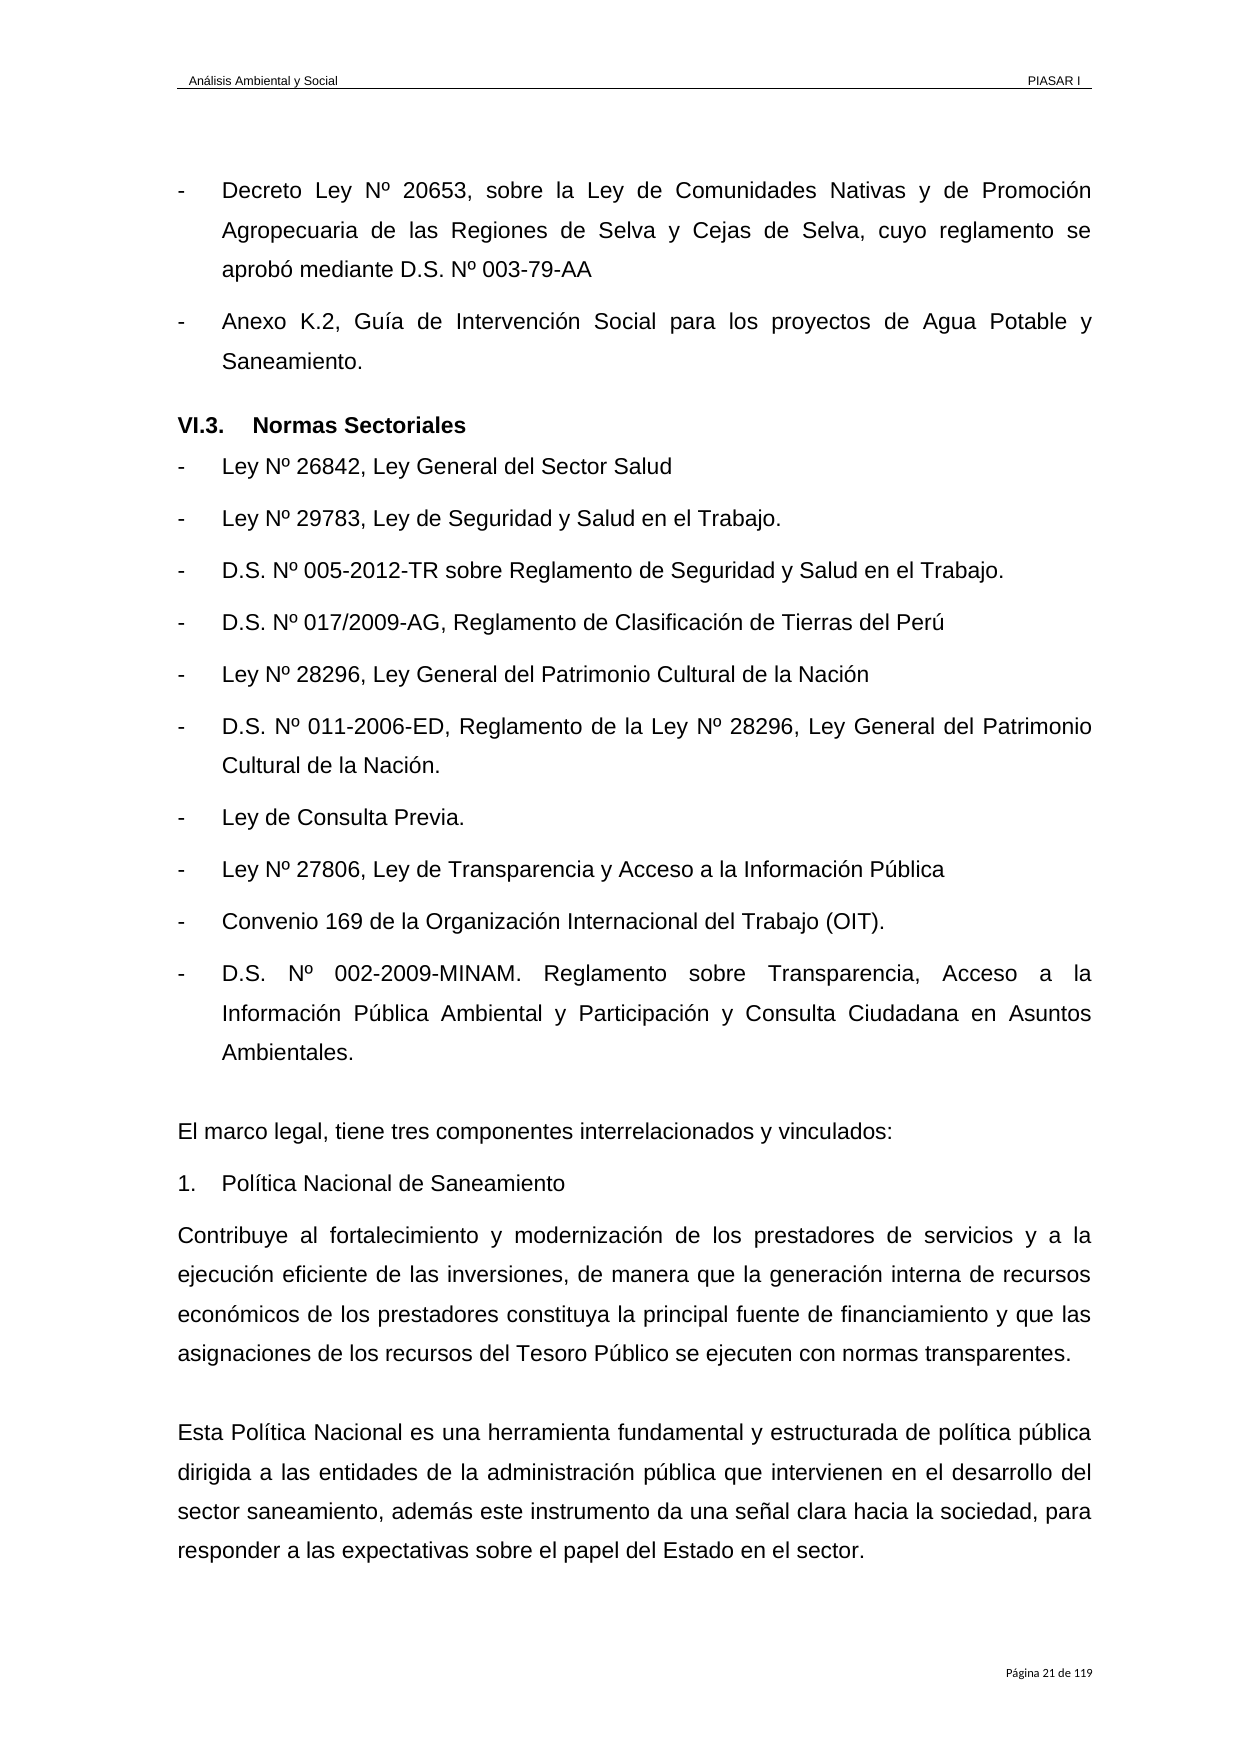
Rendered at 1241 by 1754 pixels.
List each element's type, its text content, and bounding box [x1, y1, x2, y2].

list D.S. Nº 011-2006-ED, Reglamento de la Ley Nº 28296, Ley General del Patrimonio Cultural de la Nación. [177, 713, 1092, 779]
text El marco legal, tiene tres componentes interrelacionados y vinculados: [177, 1118, 1092, 1144]
list Ley Nº 26842, Ley General del Sector Salud [177, 453, 1092, 479]
list Anexo K.2, Guía de Intervención Social para los proyectos de Agua Potable y Saneamiento. [177, 308, 1092, 374]
list Decreto Ley Nº 20653, sobre la Ley de Comunidades Nativas y de Promoción Agropecuaria de las Regiones de Selva y Cejas de Selva, cuyo reglamento se aprobó mediante D.S. Nº 003-79-AA [177, 177, 1092, 282]
subtitle Normas Sectoriales [177, 412, 1092, 438]
text Esta Política Nacional es una herramienta fundamental y estructurada de política pública dirigida a las entidades de la administración pública que intervienen en el desarrollo del sector saneamiento, además este instrumento da una señal clara hacia la sociedad, para responder a las expectativas sobre el papel del Estado en el sector. [177, 1419, 1092, 1564]
list Ley Nº 29783, Ley de Seguridad y Salud en el Trabajo. [177, 505, 1092, 531]
list Ley de Consulta Previa. [177, 804, 1092, 831]
list D.S. Nº 002-2009-MINAM. Reglamento sobre Transparencia, Acceso a la Información Pública Ambiental y Participación y Consulta Ciudadana en Asuntos Ambientales. [177, 960, 1092, 1066]
list Convenio 169 de la Organización Internacional del Trabajo (OIT). [177, 908, 1092, 935]
list Ley Nº 27806, Ley de Transparencia y Acceso a la Información Pública [177, 856, 1092, 883]
list Ley Nº 28296, Ley General del Patrimonio Cultural de la Nación [177, 661, 1092, 687]
list D.S. Nº 005-2012-TR sobre Reglamento de Seguridad y Salud en el Trabajo. [177, 557, 1092, 583]
list D.S. Nº 017/2009-AG, Reglamento de Clasificación de Tierras del Perú [177, 609, 1092, 635]
text Contribuye al fortalecimiento y modernización de los prestadores de servicios y a la ejecución eficiente de las inversiones, de manera que la generación interna de recursos económicos de los prestadores constituya la principal fuente de financiamiento y que las asignaciones de los recursos del Tesoro Público se ejecuten con normas transparentes. [177, 1222, 1092, 1366]
list Política Nacional de Saneamiento [177, 1169, 1092, 1196]
